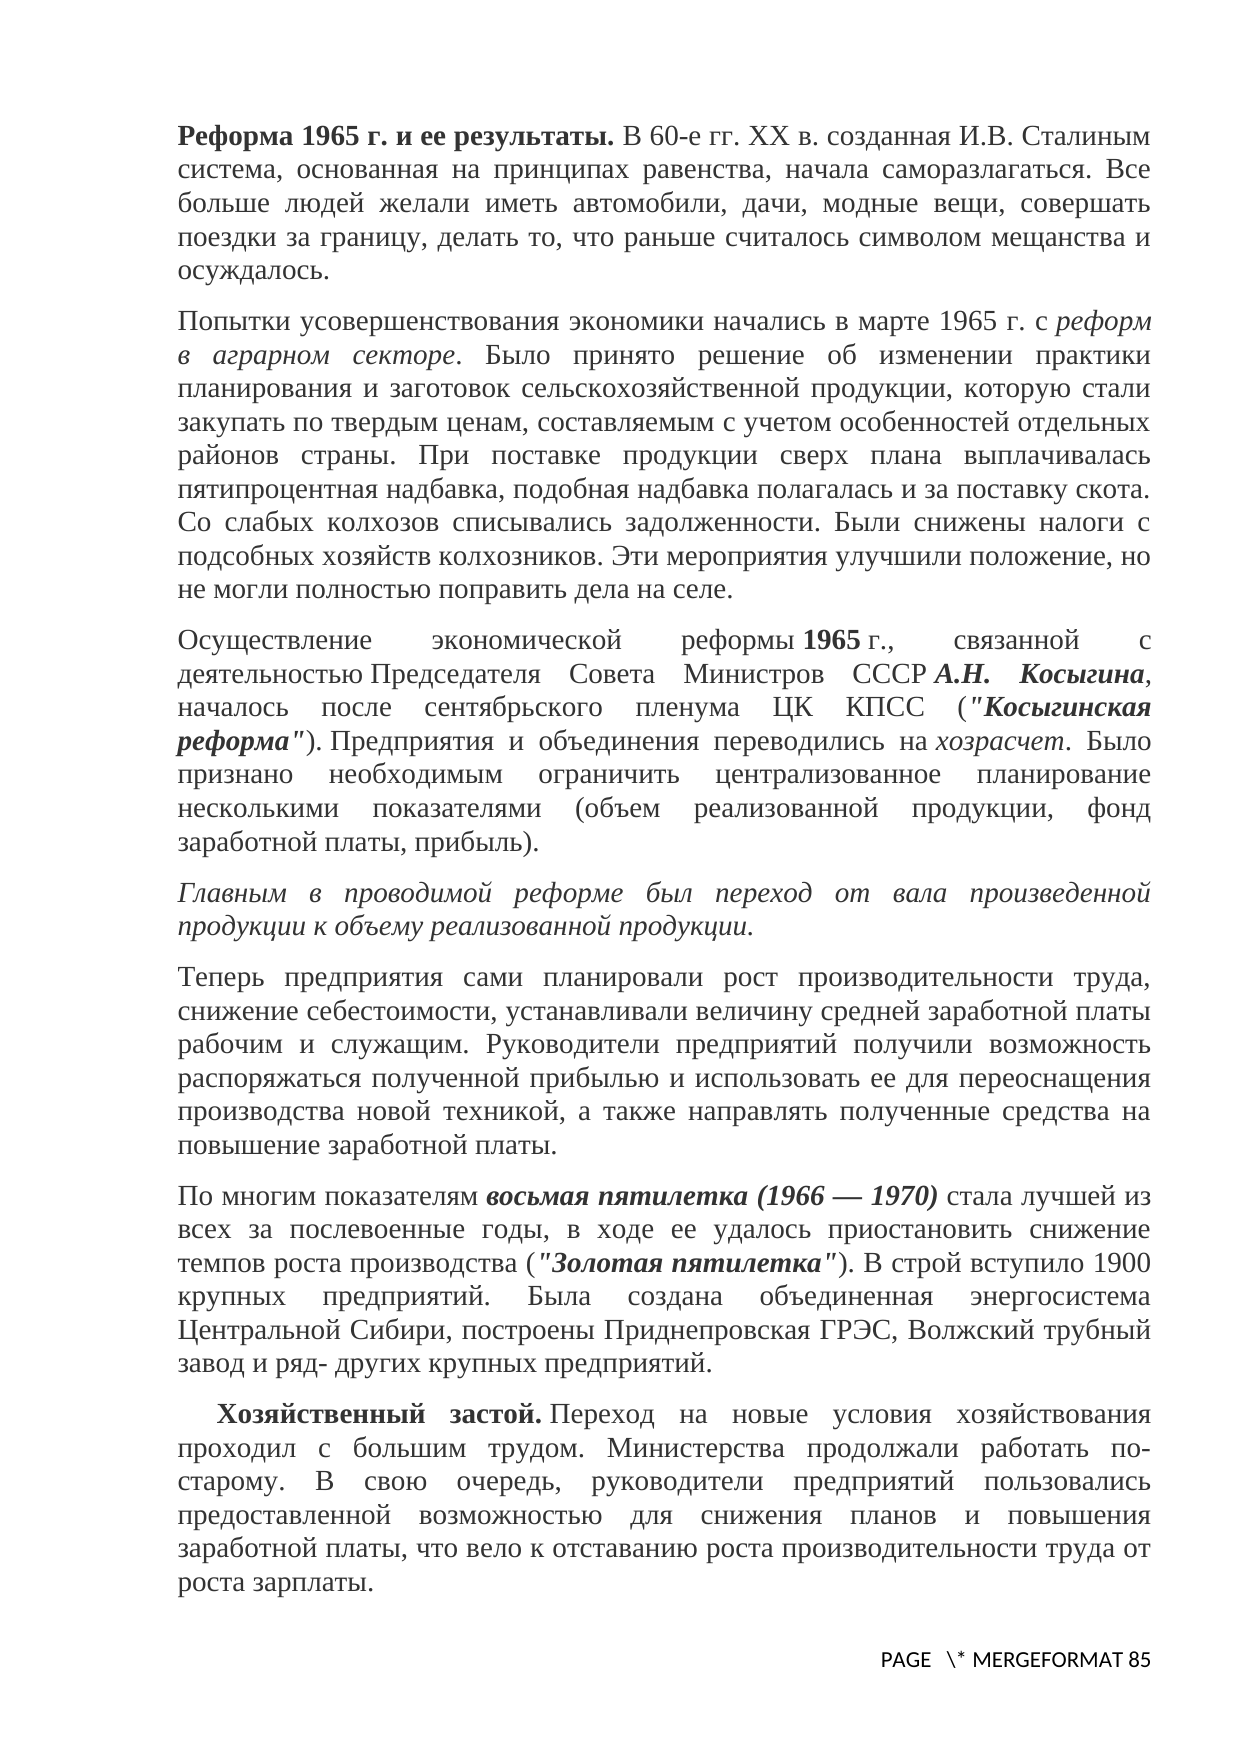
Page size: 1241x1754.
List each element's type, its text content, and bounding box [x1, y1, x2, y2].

text Главным в проводимой реформе был переход от вала произведенной продукции к объему реализованной продукции. [177, 875, 1152, 942]
text Осуществление экономической реформы 1965 г., связанной с деятельностью Председателя Совета Министров СССР А.Н. Косыгина, началось после сентябрьского пленума ЦК КПСС ("Косыгинская реформа"). Предприятия и объединения переводились на хозрасчет. Было признано необходимым ограничить централизованное планирование несколькими показателями (объем реализованной продукции, фонд заработной платы, прибыль). [177, 622, 1152, 857]
text Попытки усовершенствования экономики начались в марте 1965 г. с реформ в аграрном секторе. Было принято решение об изменении практики планирования и заготовок сельскохозяйственной продукции, которую стали закупать по твердым ценам, составляемым с учетом особенностей отдельных районов страны. При поставке продукции сверх плана выплачивалась пятипроцентная надбавка, подобная надбавка полагалась и за поставку скота. Со слабых колхозов списывались задолженности. Были снижены налоги с подсобных хозяйств колхозников. Эти мероприятия улучшили положение, но не могли полностью поправить дела на селе. [177, 303, 1152, 605]
text Теперь предприятия сами планировали рост производительности труда, снижение себестоимости, устанавливали величину средней заработной платы рабочим и служащим. Руководители предприятий получили возможность распоряжаться полученной прибылью и использовать ее для переоснащения производства новой техникой, а также направлять полученные средства на повышение заработной платы. [177, 959, 1152, 1160]
text Хозяйственный застой. Переход на новые условия хозяйствования проходил с большим трудом. Министерства продолжали работать по-старому. В свою очередь, руководители предприятий пользовались предоставленной возможностью для снижения планов и повышения заработной платы, что вело к отставанию роста производительности труда от роста зарплаты. [177, 1396, 1152, 1598]
text По многим показателям восьмая пятилетка (1966 — 1970) стала лучшей из всех за послевоенные годы, в ходе ее удалось приостановить снижение темпов роста производства ("Золотая пятилетка"). В строй вступило 1900 крупных предприятий. Была создана объединенная энергосистема Центральной Сибири, построены Приднепровская ГРЭС, Волжский трубный завод и ряд- других крупных предприятий. [177, 1178, 1152, 1379]
text Реформа 1965 г. и ее результаты. В 60-е гг. ХХ в. созданная И.В. Сталиным система, основанная на принципах равенства, начала саморазлагаться. Все больше людей желали иметь автомобили, дачи, модные вещи, совершать поездки за границу, делать то, что раньше считалось символом мещанства и осуждалось. [177, 118, 1152, 286]
